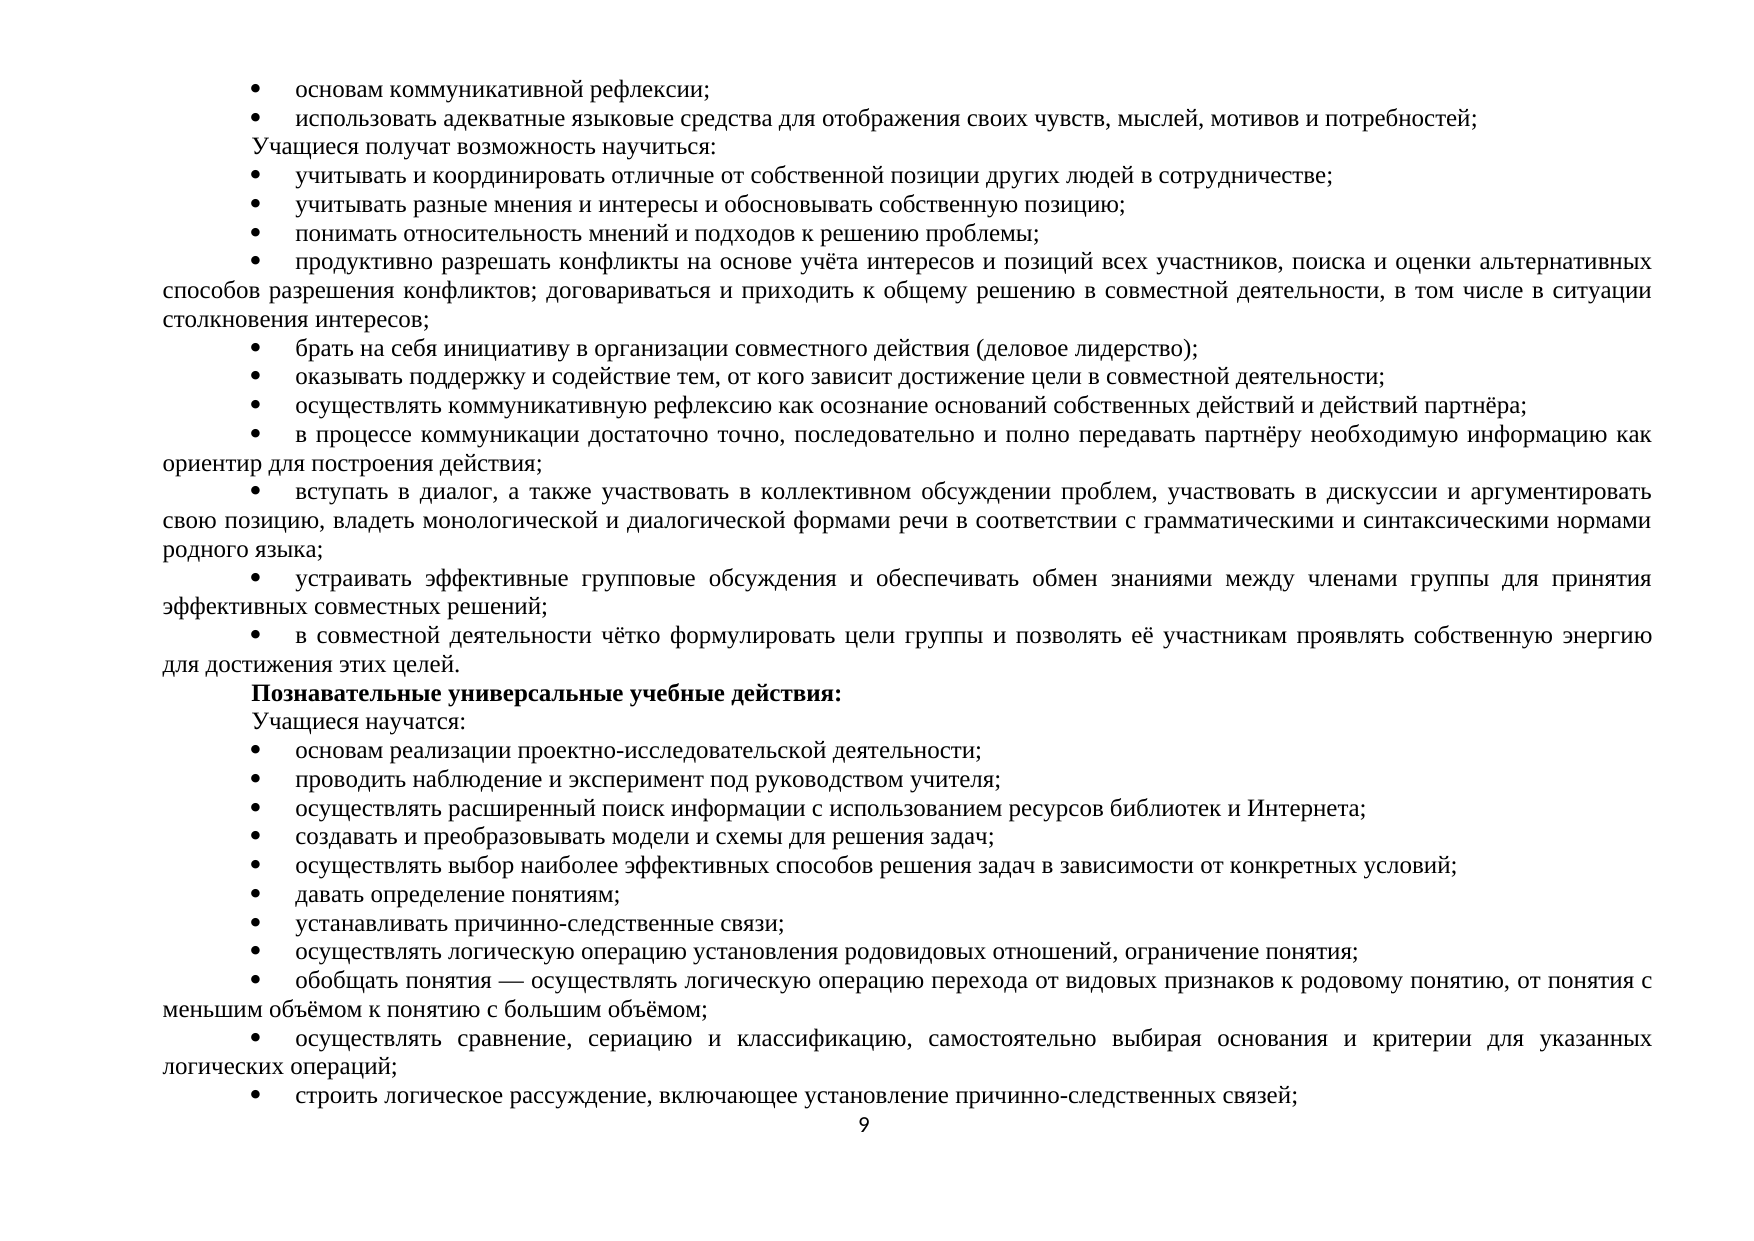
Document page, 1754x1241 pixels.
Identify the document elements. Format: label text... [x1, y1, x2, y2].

list учитывать разные мнения и интересы и обосновывать собственную позицию; [162, 189, 1653, 218]
list проводить наблюдение и эксперимент под руководством учителя; [162, 764, 1653, 793]
list осуществлять расширенный поиск информации с использованием ресурсов библиотек и Интернета; [162, 793, 1653, 821]
list устанавливать причинно-следственные связи; [162, 908, 1653, 936]
list основам коммуникативной рефлексии; [162, 74, 1653, 103]
list осуществлять выбор наиболее эффективных способов решения задач в зависимости от конкретных условий; [162, 850, 1653, 879]
list устраивать эффективные групповые обсуждения и обеспечивать обмен знаниями между членами группы для принятия эффективных совместных решений; [162, 563, 1653, 620]
list осуществлять коммуникативную рефлексию как осознание оснований собственных действий и действий партнёра; [162, 390, 1653, 419]
list учитывать и координировать отличные от собственной позиции других людей в сотрудничестве; [162, 160, 1653, 189]
list основам реализации проектно-исследовательской деятельности; [162, 735, 1653, 764]
list продуктивно разрешать конфликты на основе учёта интересов и позиций всех участников, поиска и оценки альтернативных способов разрешения конфликтов; договариваться и приходить к общему решению в совместной деятельности, в том числе в ситуации столкновения интересов; [162, 246, 1653, 333]
list использовать адекватные языковые средства для отображения своих чувств, мыслей, мотивов и потребностей; [162, 103, 1653, 131]
list понимать относительность мнений и подходов к решению проблемы; [162, 218, 1653, 246]
text Учащиеся научатся: [162, 706, 1653, 735]
text Познавательные универсальные учебные действия: [162, 678, 1653, 706]
list в процессе коммуникации достаточно точно, последовательно и полно передавать партнёру необходимую информацию как ориентир для построения действия; [162, 419, 1653, 476]
list брать на себя инициативу в организации совместного действия (деловое лидерство); [162, 333, 1653, 361]
text Учащиеся получат возможность научиться: [162, 131, 1653, 160]
list давать определение понятиям; [162, 879, 1653, 908]
list обобщать понятия — осуществлять логическую операцию перехода от видовых признаков к родовому понятию, от понятия с меньшим объёмом к понятию с большим объёмом; [162, 965, 1653, 1023]
list в совместной деятельности чётко формулировать цели группы и позволять её участникам проявлять собственную энергию для достижения этих целей. [162, 620, 1653, 678]
list вступать в диалог, а также участвовать в коллективном обсуждении проблем, участвовать в дискуссии и аргументировать свою позицию, владеть монологической и диалогической формами речи в соответствии с грамматическими и синтаксическими нормами родного языка; [162, 476, 1653, 563]
list строить логическое рассуждение, включающее установление причинно-следственных связей; [162, 1080, 1653, 1109]
list оказывать поддержку и содействие тем, от кого зависит достижение цели в совместной деятельности; [162, 361, 1653, 390]
list создавать и преобразовывать модели и схемы для решения задач; [162, 821, 1653, 850]
list осуществлять сравнение, сериацию и классификацию, самостоятельно выбирая основания и критерии для указанных логических операций; [162, 1023, 1653, 1080]
list осуществлять логическую операцию установления родовидовых отношений, ограничение понятия; [162, 936, 1653, 965]
